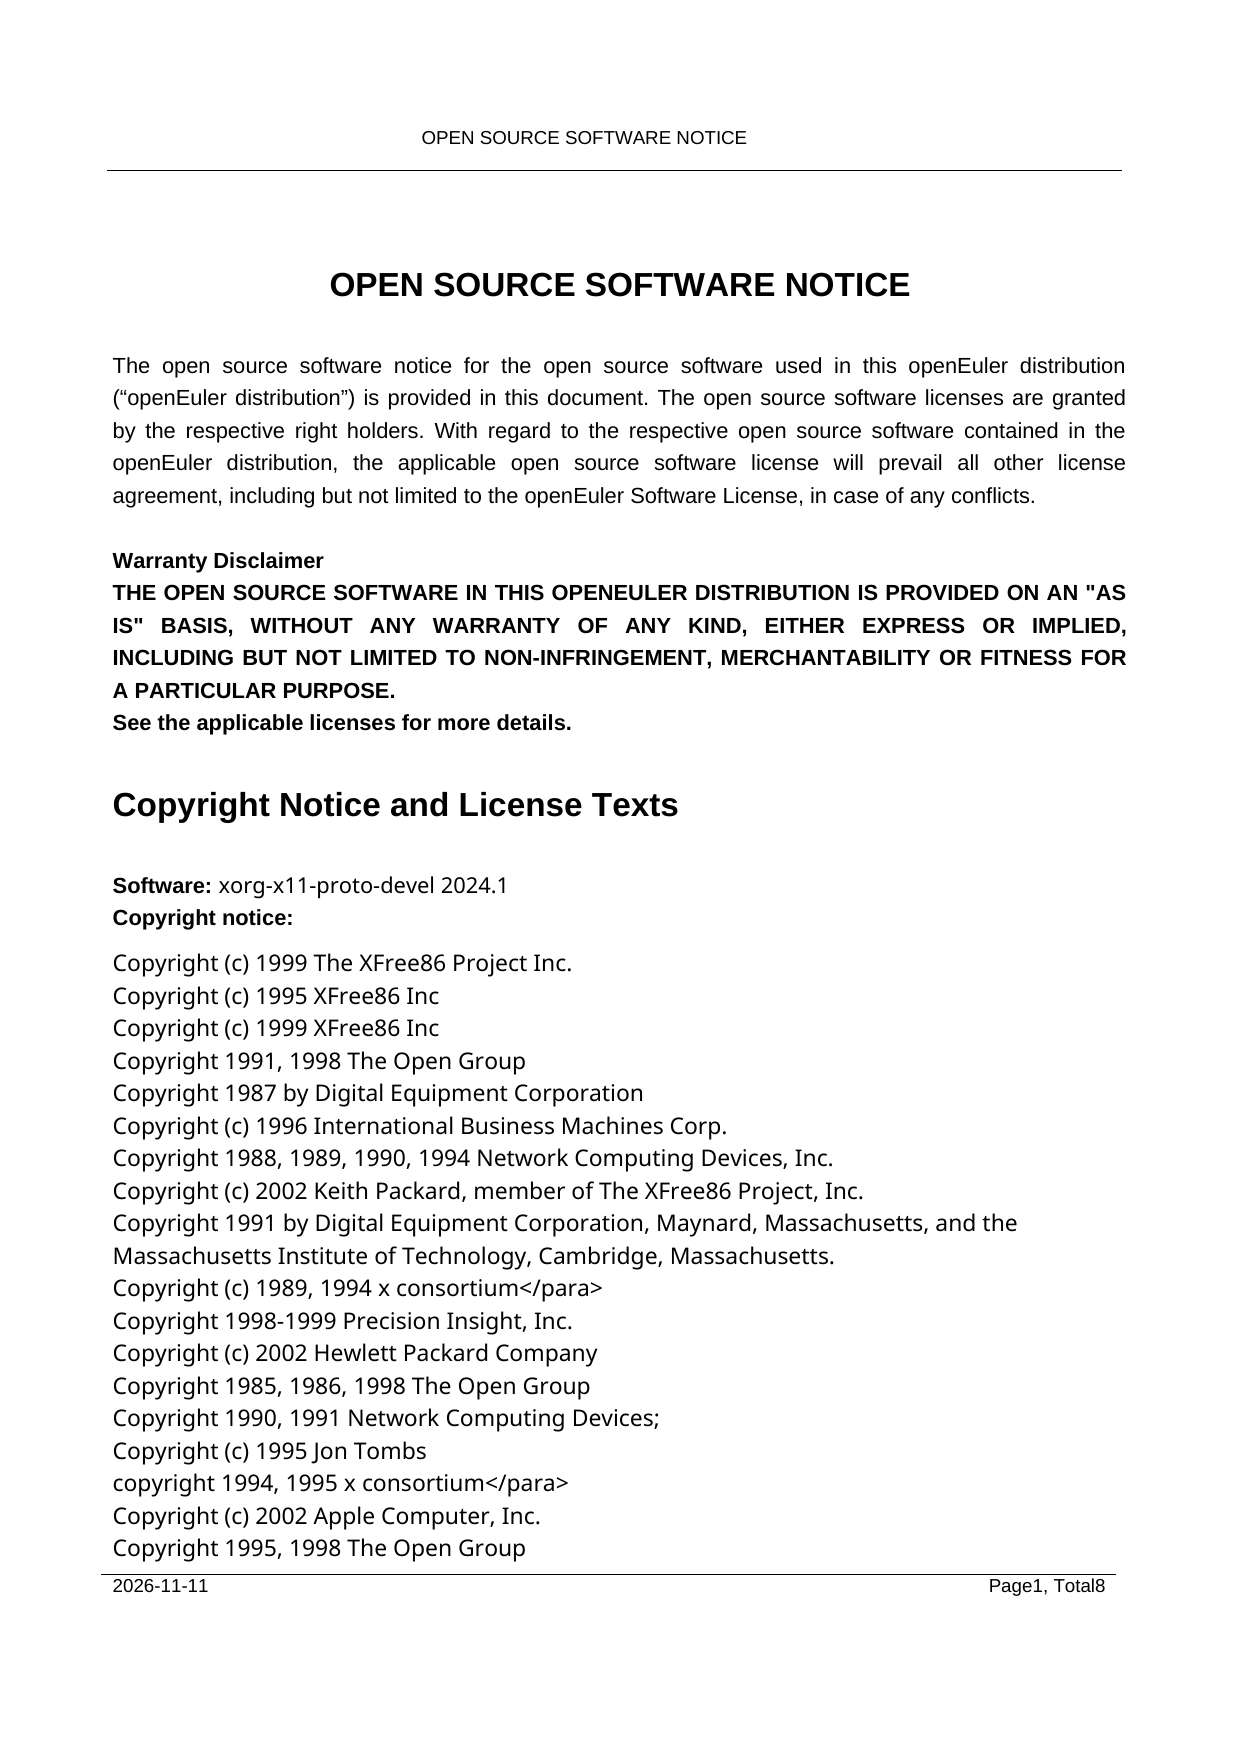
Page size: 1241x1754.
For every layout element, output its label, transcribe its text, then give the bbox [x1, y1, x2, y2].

text THE OPEN SOURCE SOFTWARE IN THIS OPENEULER DISTRIBUTION IS PROVIDED ON AN "AS IS" BASIS, WITHOUT ANY WARRANTY OF ANY KIND, EITHER EXPRESS OR IMPLIED, INCLUDING BUT NOT LIMITED TO NON-INFRINGEMENT, MERCHANTABILITY OR FITNESS FOR A PARTICULAR PURPOSE. See the applicable licenses for more details. [112, 576, 1128, 739]
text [112, 947, 1128, 1564]
text Copyright notice: [112, 901, 1128, 934]
text OPEN SOURCE SOFTWARE NOTICE [112, 251, 1128, 316]
text The open source software notice for the open source software used in this openEuler distribution (“openEuler distribution”) is provided in this document. The open source software licenses are granted by the respective right holders. With regard to the respective open source software contained in the openEuler distribution, the applicable open source software license will prevail all other license agreement, including but not limited to the openEuler Software License, in case of any conflicts. [112, 349, 1128, 511]
title Software: xorg-x11-proto-devel 2024.1 [112, 869, 1128, 901]
text Copyright Notice and License Texts [112, 771, 1128, 836]
text Warranty Disclaimer [112, 544, 1128, 576]
